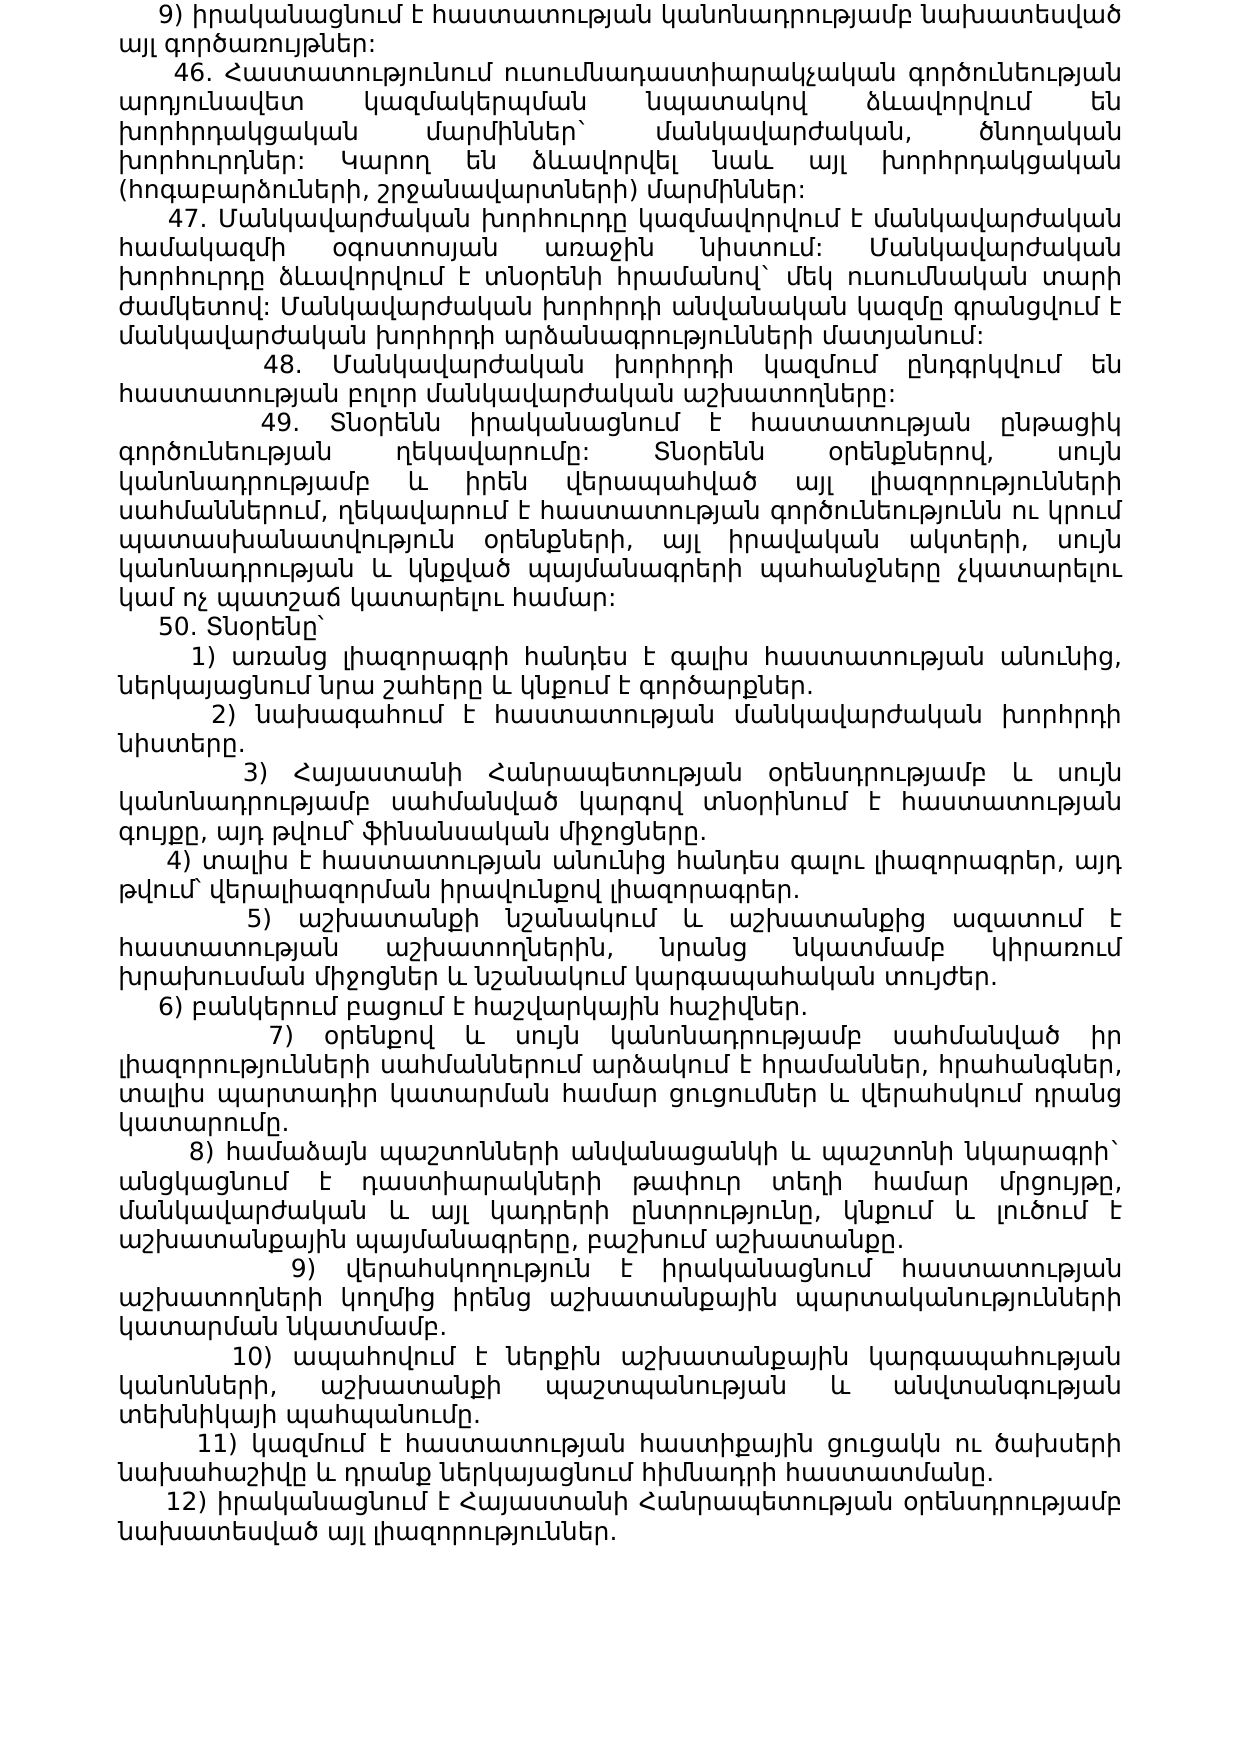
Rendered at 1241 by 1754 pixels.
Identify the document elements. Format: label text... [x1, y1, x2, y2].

text 2) նախագահում է հաստատության մանկավարժական խորհրդի նիստերը. [118, 700, 1122, 758]
text 7) օրենքով և սույն կանոնադրությամբ սահմանված իր լիազորությունների սահմաններում արձակում է հրամաններ, հրահանգներ, տալիս պարտադիր կատարման համար ցուցումներ և վերահսկում դրանց կատարումը. [118, 1021, 1122, 1137]
text 10) ապահովում է ներքին աշխատանքային կարգապահության կանոնների, աշխատանքի պաշտպանության և անվտանգության տեխնիկայի պահպանումը. [118, 1342, 1122, 1429]
text 1) առանց լիազորագրի հանդես է գալիս հաստատության անունից, ներկայացնում նրա շահերը և կնքում է գործարքներ. [118, 642, 1122, 700]
text 11) կազմում է հաստատության հաստիքային ցուցակն ու ծախսերի նախահաշիվը և դրանք ներկայացնում հիմնադրի հաստատմանը. [118, 1429, 1122, 1487]
text 12) իրականացնում է Հայաստանի Հանրապետության օրենսդրությամբ նախատեսված այլ լիազորություններ. [118, 1487, 1122, 1546]
text 48. Մանկավարժական խորհրդի կազմում ընդգրկվում են հաստատության բոլոր մանկավարժական աշխատողները: [118, 350, 1122, 408]
text 9) իրականացնում է հաստատության կանոնադրությամբ նախատեսված այլ գործառույթներ: [118, 0, 1122, 58]
text 49. Տնօրենն իրականացնում է հաստատության ընթացիկ գործունեության ղեկավարումը: Տնօրենն օրենքներով, սույն կանոնադրությամբ և իրեն վերապահված այլ լիազորությունների սահմաններում, ղեկավարում է հաստատության գործունեությունն ու կրում պատասխանատվություն օրենքների, այլ իրավական ակտերի, սույն կանոնադրության և կնքված պայմանագրերի պահանջները չկատարելու կամ ոչ պատշաճ կատարելու համար: [118, 408, 1122, 612]
text 3) Հայաստանի Հանրապետության օրենսդրությամբ և սույն կանոնադրությամբ սահմանված կարգով տնօրինում է հաստատության գույքը, այդ թվում՝ ֆինանսական միջոցները. [118, 758, 1122, 846]
text 6) բանկերում բացում է հաշվարկային հաշիվներ. [118, 992, 1122, 1021]
text 47. Մանկավարժական խորհուրդը կազմավորվում է մանկավարժական համակազմի օգոստոսյան առաջին նիստում: Մանկավարժական խորհուրդը ձևավորվում է տնօրենի հրամանով` մեկ ուսումնական տարի ժամկետով: Մանկավարժական խորհրդի անվանական կազմը գրանցվում է մանկավարժական խորհրդի արձանագրությունների մատյանում: [118, 204, 1122, 350]
text 50. Տնօրենը՝ [118, 612, 1122, 642]
text 9) վերահսկողություն է իրականացնում հաստատության աշխատողների կողմից իրենց աշխատանքային պարտականությունների կատարման նկատմամբ. [118, 1254, 1122, 1342]
text 8) համաձայն պաշտոնների անվանացանկի և պաշտոնի նկարագրի` անցկացնում է դաստիարակների թափուր տեղի համար մրցույթը, մանկավարժական և այլ կադրերի ընտրությունը, կնքում և լուծում է աշխատանքային պայմանագրերը, բաշխում աշխատանքը. [118, 1137, 1122, 1254]
text 5) աշխատանքի նշանակում և աշխատանքից ազատում է հաստատության աշխատողներին, նրանց նկատմամբ կիրառում խրախուսման միջոցներ և նշանակում կարգապահական տույժեր. [118, 904, 1122, 992]
text 46. Հաստատությունում ուսումնադաստիարակչական գործունեության արդյունավետ կազմակերպման նպատակով ձևավորվում են խորհրդակցական մարմիններ` մանկավարժական, ծնողական խորհուրդներ: Կարող են ձևավորվել նաև այլ խորհրդակցական (հոգաբարձուների, շրջանավարտների) մարմիններ: [118, 58, 1122, 204]
text 4) տալիս է հաստատության անունից հանդես գալու լիազորագրեր, այդ թվում՝ վերալիազորման իրավունքով լիազորագրեր. [118, 846, 1122, 904]
